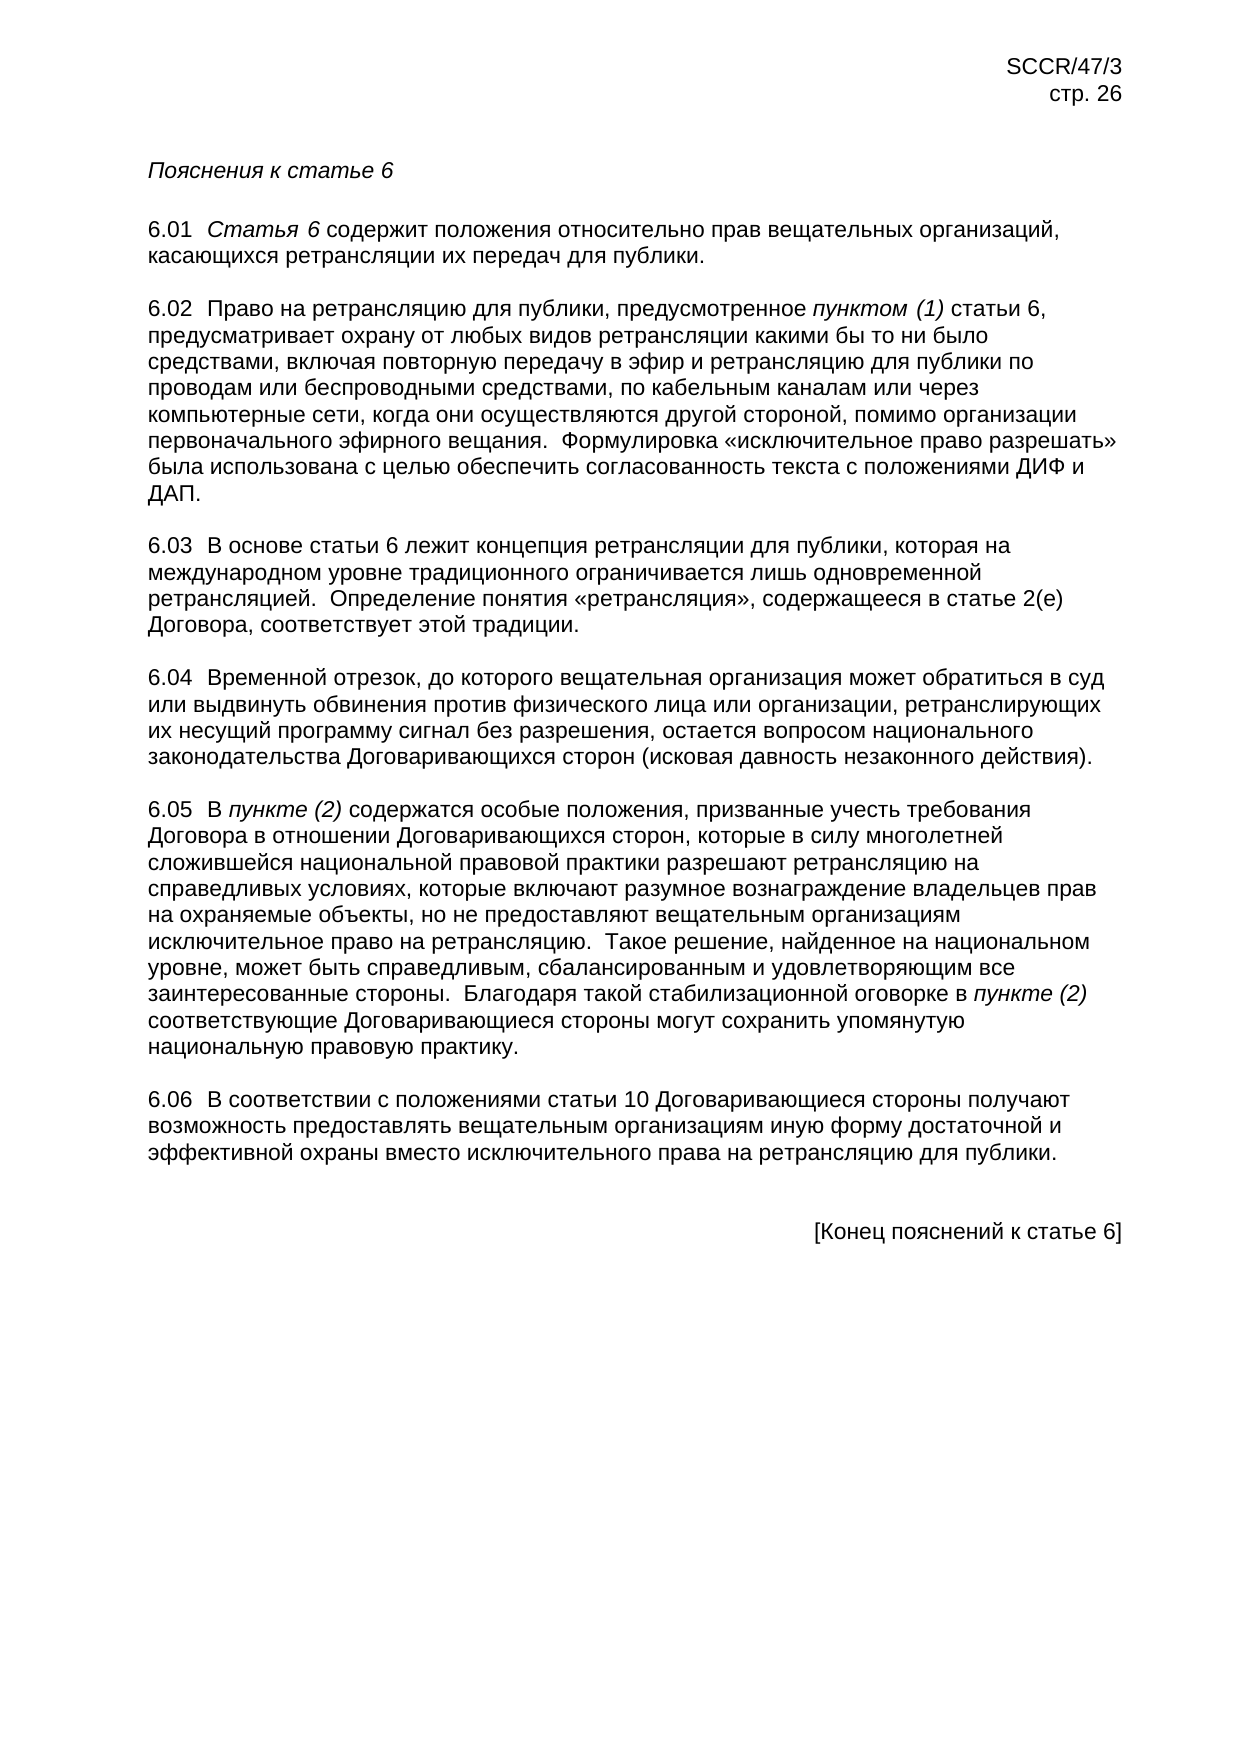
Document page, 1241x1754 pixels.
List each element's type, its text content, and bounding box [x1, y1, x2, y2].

text 6.04 Временной отрезок, до которого вещательная организация может обратиться в суд или выдвинуть обвинения против физического лица или организации, ретранслирующих их несущий программу сигнал без разрешения, остается вопросом национального законодательства Договаривающихся сторон (исковая давность незаконного действия). [148, 664, 1122, 769]
text 6.01 Статья 6 содержит положения относительно прав вещательных организаций, касающихся ретрансляции их передач для публики. [148, 216, 1122, 269]
text 6.05 В пункте (2) содержатся особые положения, призванные учесть требования Договора в отношении Договаривающихся сторон, которые в силу многолетней сложившейся национальной правовой практики разрешают ретрансляцию на справедливых условиях, которые включают разумное вознаграждение владельцев прав на охраняемые объекты, но не предоставляют вещательным организациям исключительное право на ретрансляцию. Такое решение, найденное на национальном уровне, может быть справедливым, сбалансированным и удовлетворяющим все заинтересованные стороны. Благодаря такой стабилизационной оговорке в пункте (2) соответствующие Договаривающиеся стороны могут сохранить упомянутую национальную правовую практику. [148, 796, 1122, 1059]
text [Конец пояснений к статье 6] [148, 1218, 1122, 1244]
text 6.06 В соответствии с положениями статьи 10 Договаривающиеся стороны получают возможность предоставлять вещательным организациям иную форму достаточной и эффективной охраны вместо исключительного права на ретрансляцию для публики. [148, 1086, 1122, 1165]
text 6.02 Право на ретрансляцию для публики, предусмотренное пунктом (1) статьи 6, предусматривает охрану от любых видов ретрансляции какими бы то ни было средствами, включая повторную передачу в эфир и ретрансляцию для публики по проводам или беспроводными средствами, по кабельным каналам или через компьютерные сети, когда они осуществляются другой стороной, помимо организации первоначального эфирного вещания. Формулировка «исключительное право разрешать» была использована с целью обеспечить согласованность текста с положениями ДИФ и ДАП. [148, 295, 1122, 506]
subtitle Пояснения к статье 6 [148, 157, 1122, 183]
text 6.03 В основе статьи 6 лежит концепция ретрансляции для публики, которая на международном уровне традиционного ограничивается лишь одновременной ретрансляцией. Определение понятия «ретрансляция», содержащееся в статье 2(e) Договора, соответствует этой традиции. [148, 532, 1122, 638]
